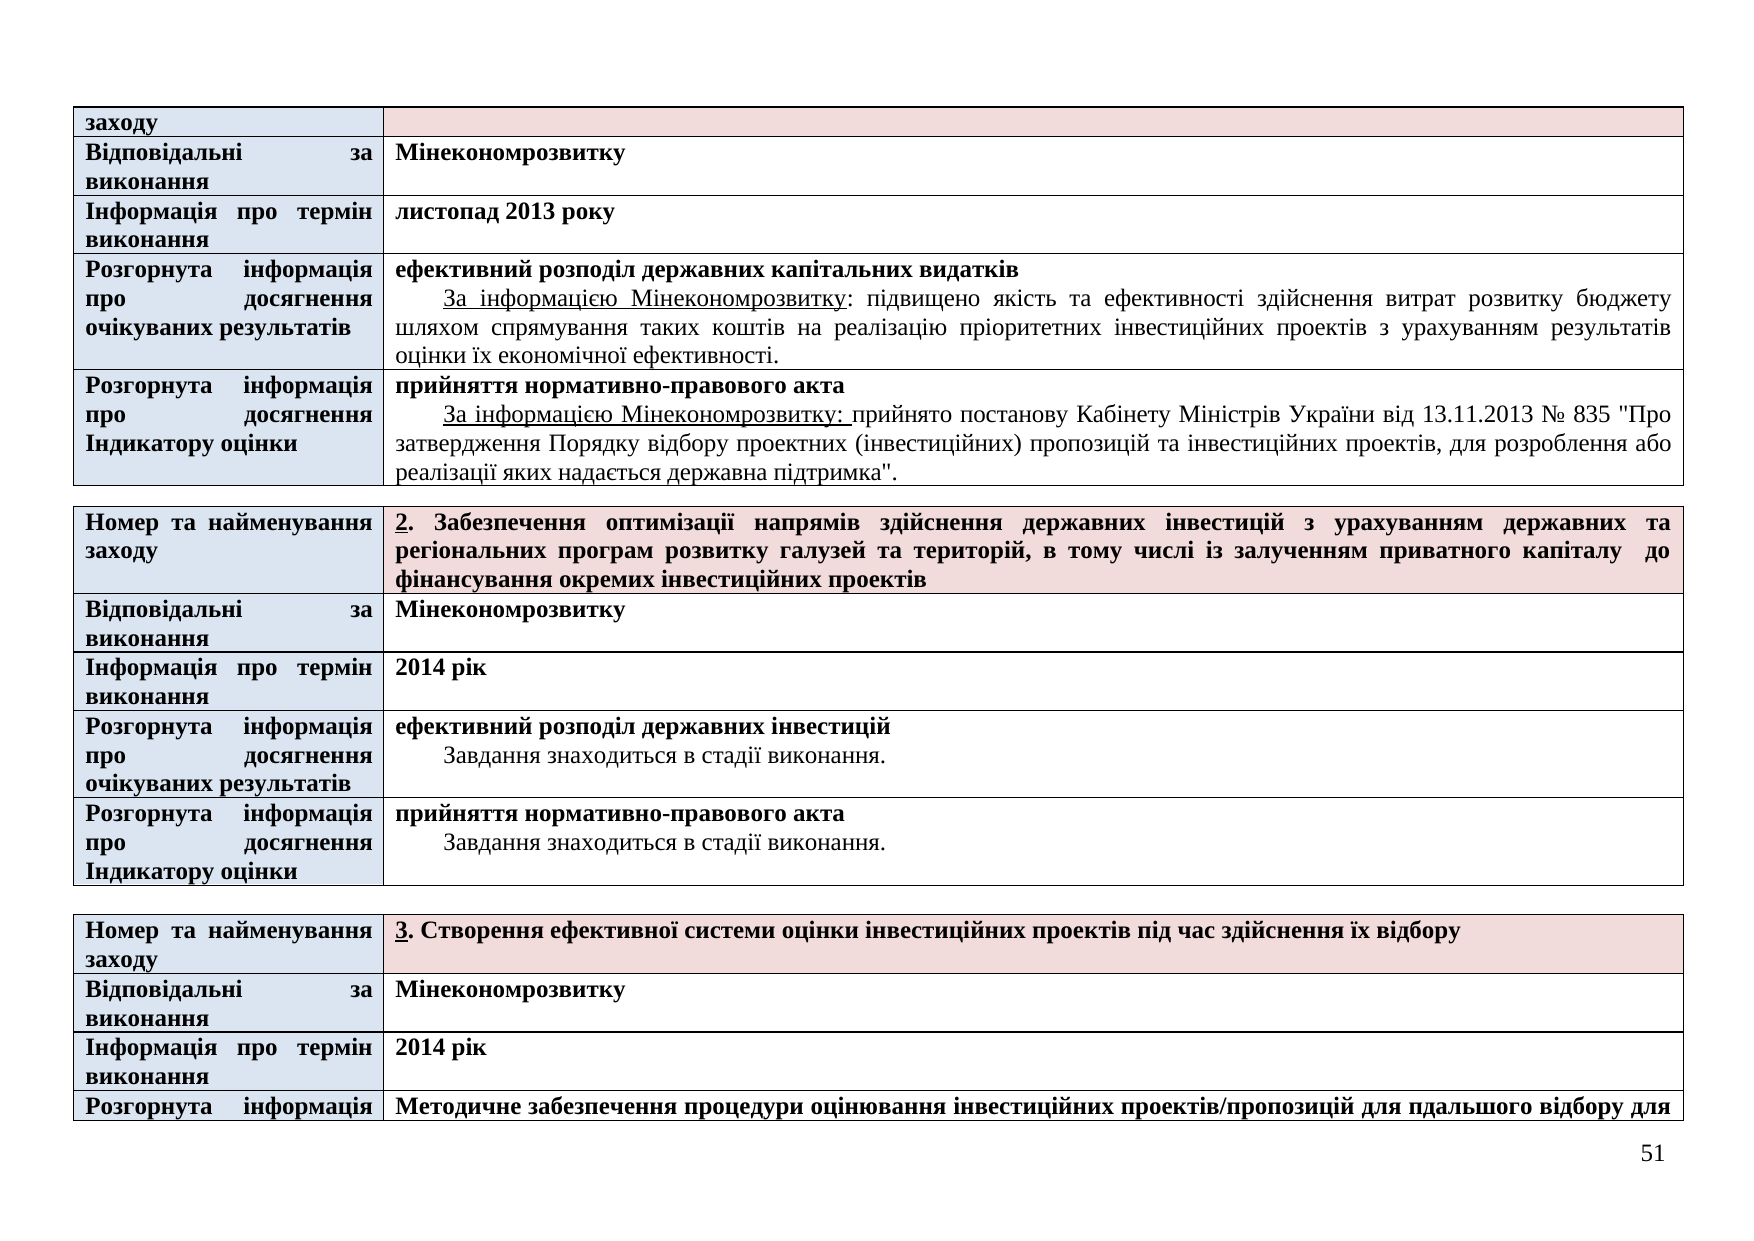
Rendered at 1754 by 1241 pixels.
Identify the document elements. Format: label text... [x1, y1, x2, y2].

table_cell Відповідальні за виконання [74, 137, 383, 195]
table_cell 2014 рік [384, 653, 1683, 710]
table_cell ефективний розподіл державних інвестицій Завдання знаходиться в стадії виконання. [384, 711, 1683, 797]
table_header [384, 108, 1683, 136]
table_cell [74, 1091, 383, 1120]
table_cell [384, 1091, 1683, 1120]
table_cell Розгорнута інформація про досягнення Індикатору оцінки [74, 798, 383, 884]
table_cell прийняття нормативно-правового акта За інформацією Мінекономрозвитку: прийнято постанову Кабінету Міністрів України від 13.11.2013 № 835 "Про затвердження Порядку відбору проектних (інвестиційних) пропозицій та інвестиційних проектів, для розроблення або реалізації яких надається державна підтримка". [384, 370, 1683, 485]
table_cell Інформація про термін виконання [74, 1033, 383, 1090]
table_header Номер та найменування заходу [74, 915, 383, 973]
table_cell Мінекономрозвитку [384, 137, 1683, 195]
table_header Номер та найменування заходу [74, 507, 383, 593]
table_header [74, 108, 383, 136]
table_cell Інформація про термін виконання [74, 196, 383, 253]
table_header 3. Створення ефективної системи оцінки інвестиційних проектів під час здійснення їх відбору [384, 915, 1683, 973]
table_cell 2014 рік [384, 1033, 1683, 1090]
table_cell листопад 2013 року [384, 196, 1683, 253]
table_cell Розгорнута інформація про досягнення очікуваних результатів [74, 711, 383, 797]
table_cell Розгорнута інформація про досягнення очікуваних результатів [74, 254, 383, 369]
table_cell ефективний розподіл державних капітальних видатків За інформацією Мінекономрозвитку: підвищено якість та ефективності здійснення витрат розвитку бюджету шляхом спрямування таких коштів на реалізацію пріоритетних інвестиційних проектів з урахуванням результатів оцінки їх економічної ефективності. [384, 254, 1683, 369]
table_cell прийняття нормативно-правового акта Завдання знаходиться в стадії виконання. [384, 798, 1683, 884]
table_cell Мінекономрозвитку [384, 974, 1683, 1031]
table_cell Мінекономрозвитку [384, 594, 1683, 651]
table_header 2. Забезпечення оптимізації напрямів здійснення державних інвестицій з урахуванням державних та регіональних програм розвитку галузей та територій, в тому числі із залученням приватного капіталу до фінансування окремих інвестиційних проектів [384, 507, 1683, 593]
table_cell Відповідальні за виконання [74, 594, 383, 651]
table_cell Відповідальні за виконання [74, 974, 383, 1031]
table_cell Інформація про термін виконання [74, 653, 383, 710]
table_cell Розгорнута інформація про досягнення Індикатору оцінки [74, 370, 383, 485]
